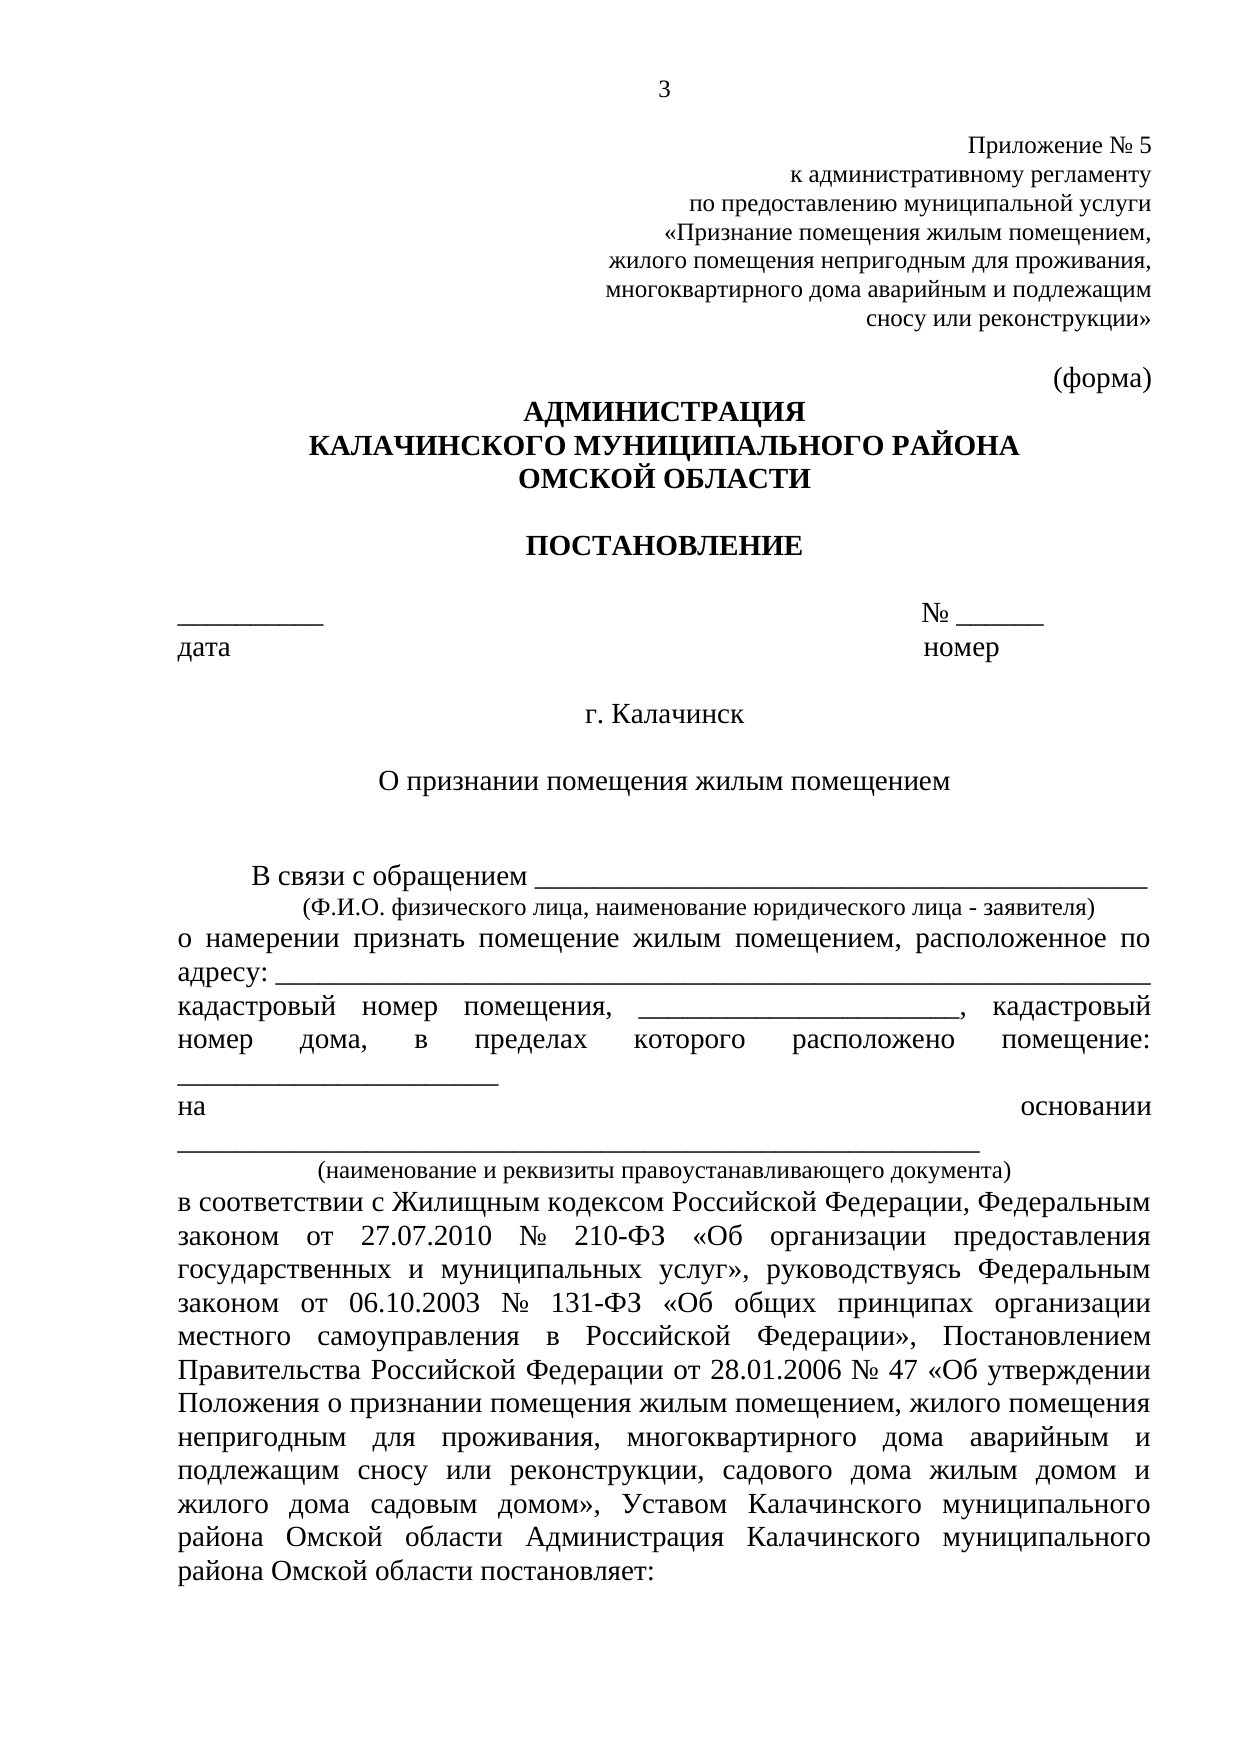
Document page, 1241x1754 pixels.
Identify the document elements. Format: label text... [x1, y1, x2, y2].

text Приложение № 5 [177, 131, 1152, 159]
text на основании _______________________________________________________ [177, 1088, 1152, 1155]
text «Признание помещения жилым помещением, [177, 217, 1152, 246]
text (форма) [177, 361, 1152, 394]
text в соответствии с Жилищным кодексом Российской Федерации, Федеральным законом от 27.07.2010 № 210-ФЗ «Об организации предоставления государственных и муниципальных услуг», руководствуясь Федеральным законом от 06.10.2003 № 131-ФЗ «Об общих принципах организации местного самоуправления в Российской Федерации», Постановлением Правительства Российской Федерации от 28.01.2006 № 47 «Об утверждении Положения о признании помещения жилым помещением, жилого помещения непригодным для проживания, многоквартирного дома аварийным и подлежащим сносу или реконструкции, садового дома жилым домом и жилого дома садовым домом», Уставом Калачинского муниципального района Омской области Администрация Калачинского муниципального района Омской области постановляет: [177, 1184, 1152, 1587]
text ОМСКОЙ ОБЛАСТИ [177, 461, 1152, 495]
text жилого помещения непригодным для проживания, [177, 246, 1152, 274]
text г. Калачинск [177, 696, 1152, 729]
text КАЛАЧИНСКОГО МУНИЦИПАЛЬНОГО РАЙОНА [177, 428, 1152, 461]
text (Ф.И.О. физического лица, наименование юридического лица - заявителя) [177, 892, 1152, 921]
text (наименование и реквизиты правоустанавливающего документа) [177, 1155, 1152, 1184]
text о намерении признать помещение жилым помещением, расположенное по адресу: ____________________________________________________________ [177, 921, 1152, 988]
text __________ № ______ [177, 595, 1152, 629]
text многоквартирного дома аварийным и подлежащим [177, 274, 1152, 303]
text АДМИНИСТРАЦИЯ [177, 394, 1152, 428]
text сносу или реконструкции» [177, 303, 1152, 332]
text ПОСТАНОВЛЕНИЕ [177, 528, 1152, 562]
text дата номер [177, 629, 1152, 662]
text В связи с обращением __________________________________________ [177, 858, 1152, 892]
text по предоставлению муниципальной услуги [177, 188, 1152, 217]
text кадастровый номер помещения, ______________________, кадастровый номер дома, в пределах которого расположено помещение: ______________________ [177, 988, 1152, 1088]
text О признании помещения жилым помещением [177, 763, 1152, 797]
text к административному регламенту [177, 159, 1152, 188]
